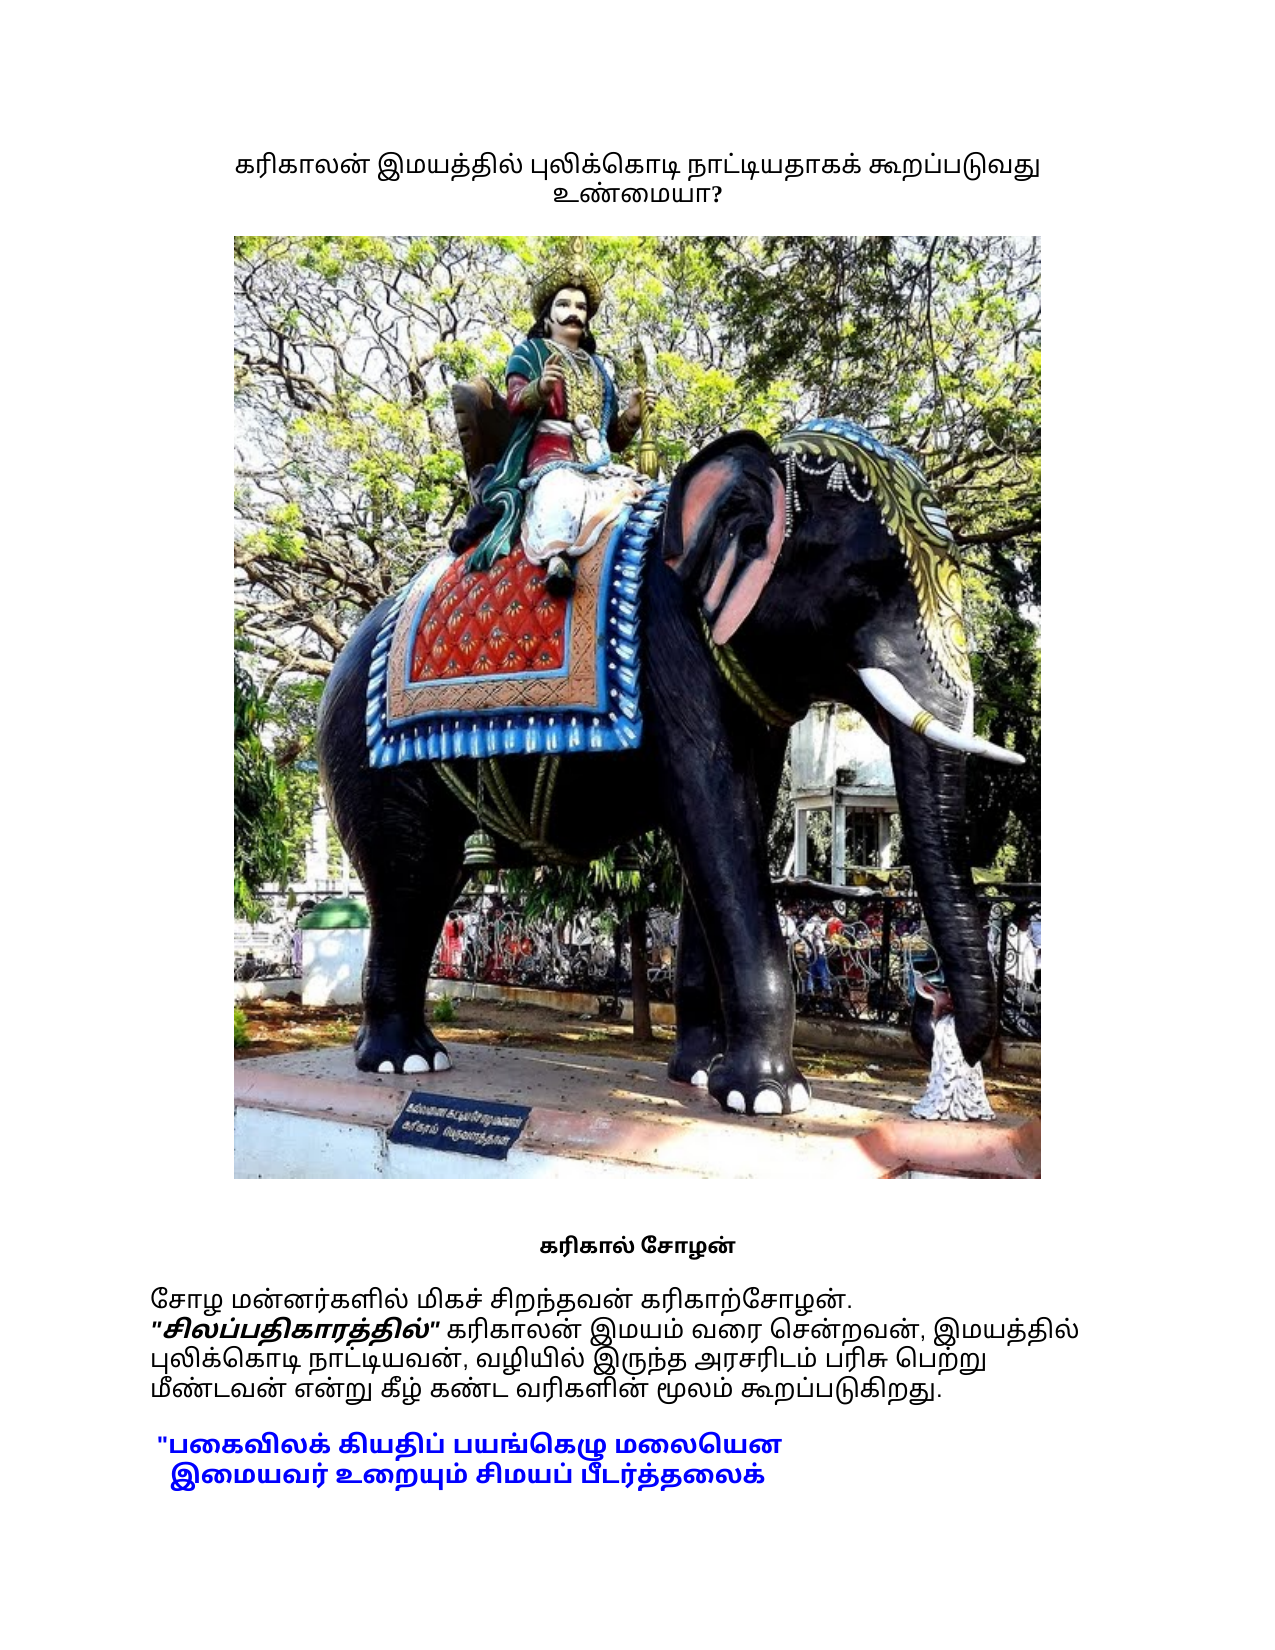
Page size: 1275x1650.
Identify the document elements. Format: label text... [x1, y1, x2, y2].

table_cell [150, 1234, 1125, 1489]
picture [234, 236, 1041, 1179]
table_header கரிகாலன் இமயத்தில் புலிக்கொடி நாட்டியதாகக் கூறப்படுவது உண்மையா? [150, 150, 1125, 1234]
